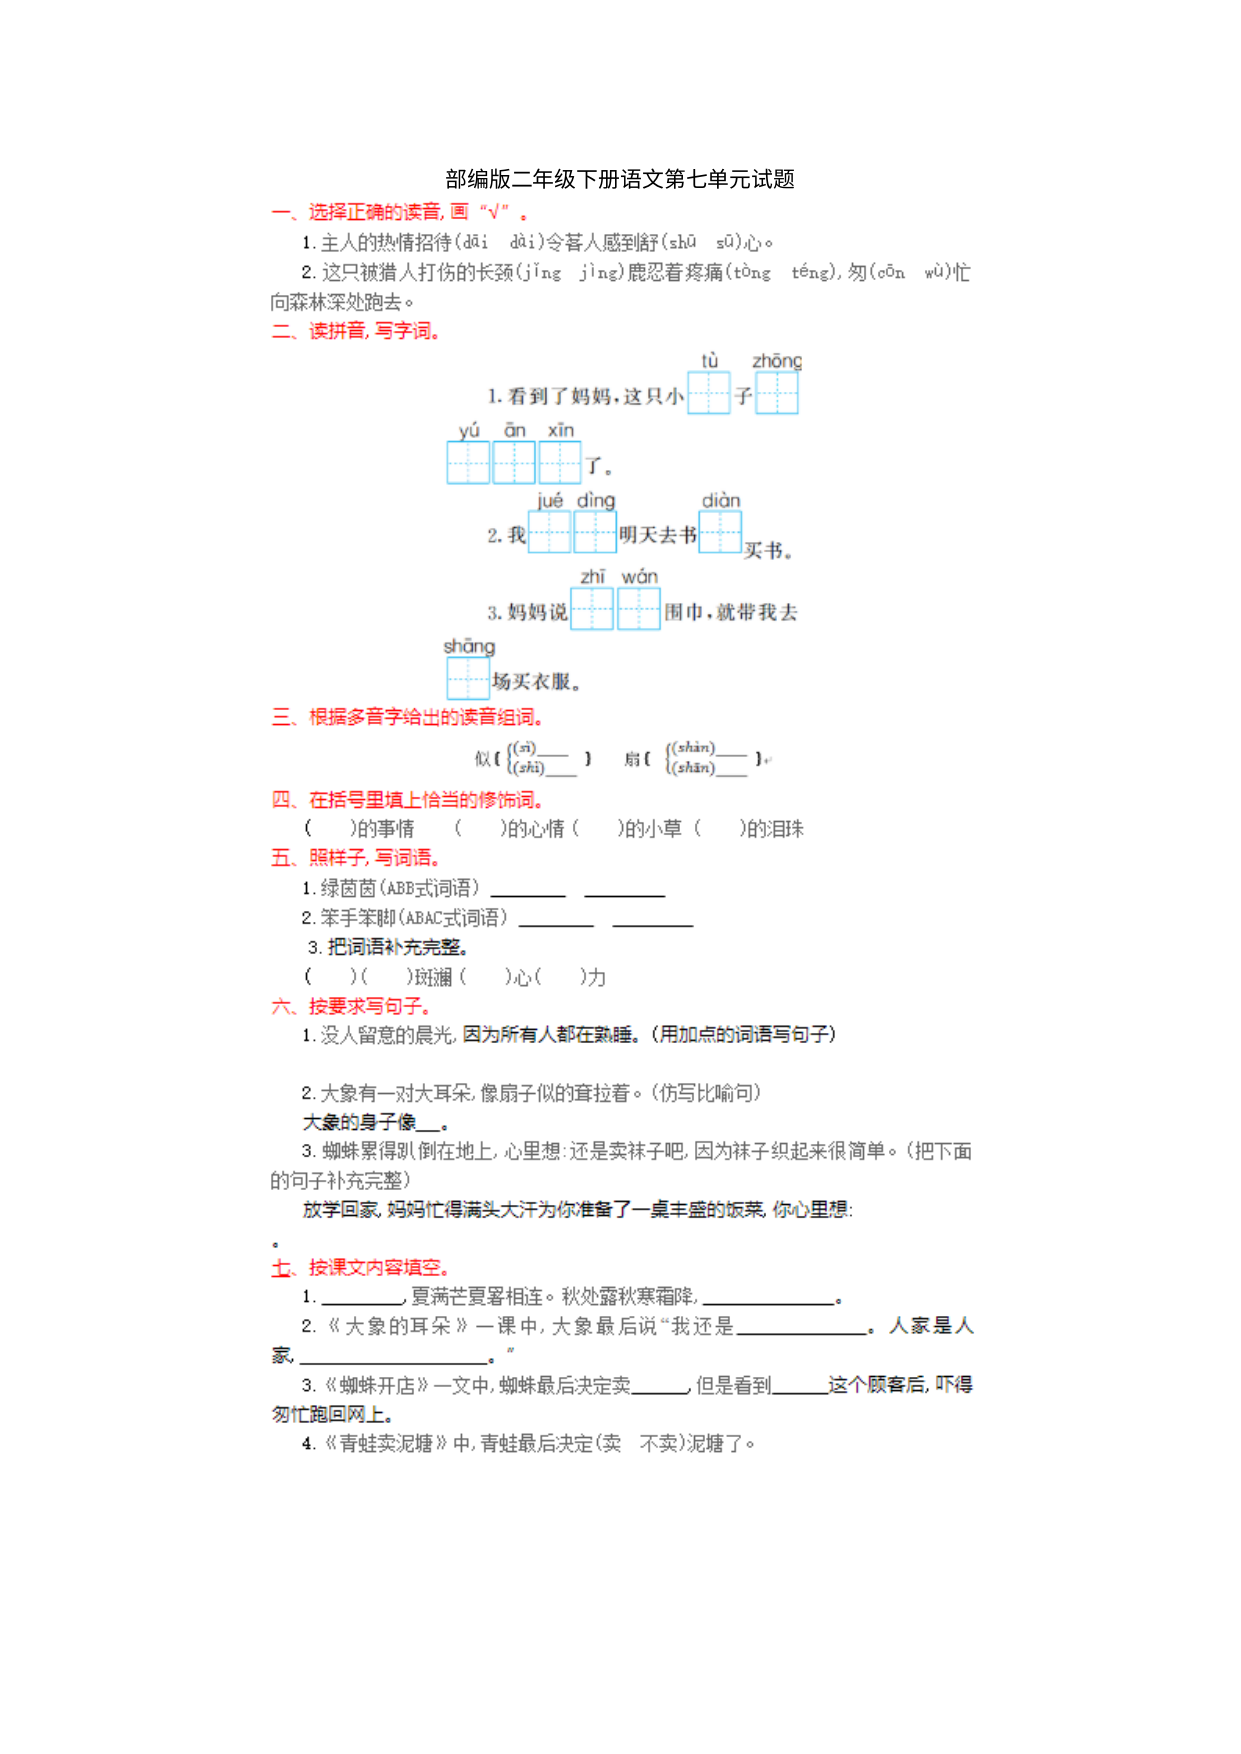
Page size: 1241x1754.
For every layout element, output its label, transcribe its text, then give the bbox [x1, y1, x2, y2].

picture [256, 194, 985, 1462]
